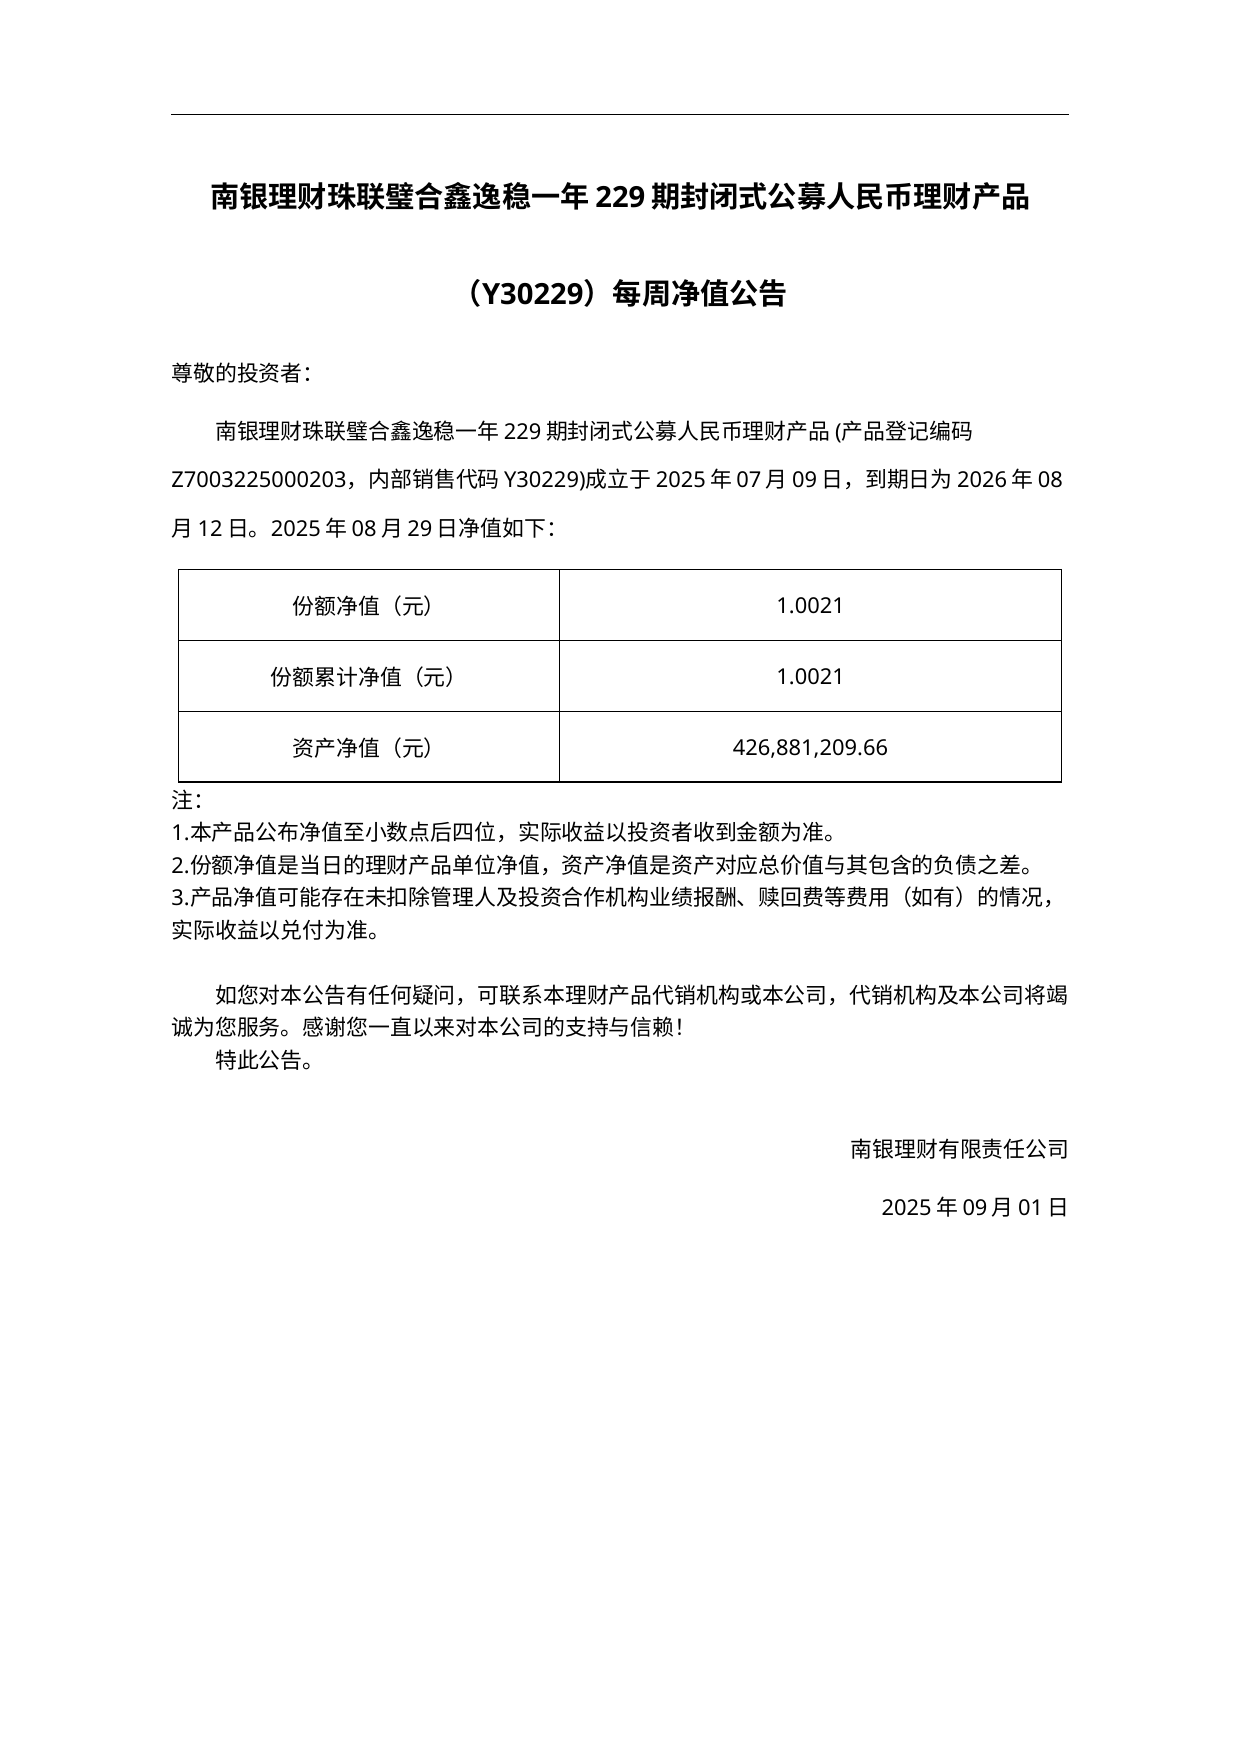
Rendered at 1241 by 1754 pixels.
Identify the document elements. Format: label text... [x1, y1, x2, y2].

table_cell 426,881,209.66 [560, 712, 1061, 781]
text 1.本产品公布净值至小数点后四位，实际收益以投资者收到金额为准。 [171, 815, 1069, 847]
text 特此公告。 [171, 1042, 1069, 1075]
text 尊敬的投资者： [171, 355, 1069, 388]
table_cell 份额累计净值（元） [179, 641, 559, 711]
text 南银理财有限责任公司 [171, 1132, 1069, 1164]
text 注： [171, 782, 1069, 815]
table_cell 资产净值（元） [179, 712, 559, 781]
text 如您对本公告有任何疑问，可联系本理财产品代销机构或本公司，代销机构及本公司将竭诚为您服务。感谢您一直以来对本公司的支持与信赖！ [171, 977, 1069, 1042]
text 南银理财珠联璧合鑫逸稳一年229期封闭式公募人民币理财产品 (产品登记编码Z7003225000203，内部销售代码Y30229)成立于2025年07月09日，到期日为2026年08月12日。2025年08月29日净值如下： [171, 413, 1069, 543]
text 南银理财珠联璧合鑫逸稳一年229期封闭式公募人民币理财产品（Y30229）每周净值公告 [171, 162, 1069, 324]
text 3.产品净值可能存在未扣除管理人及投资合作机构业绩报酬、赎回费等费用（如有）的情况，实际收益以兑付为准。 [171, 880, 1069, 945]
text 2.份额净值是当日的理财产品单位净值，资产净值是资产对应总价值与其包含的负债之差。 [171, 847, 1069, 880]
text 2025年09月01日 [171, 1190, 1069, 1222]
table_header 1.0021 [560, 570, 1061, 640]
table_cell 1.0021 [560, 641, 1061, 711]
table_header 份额净值（元） [179, 570, 559, 640]
